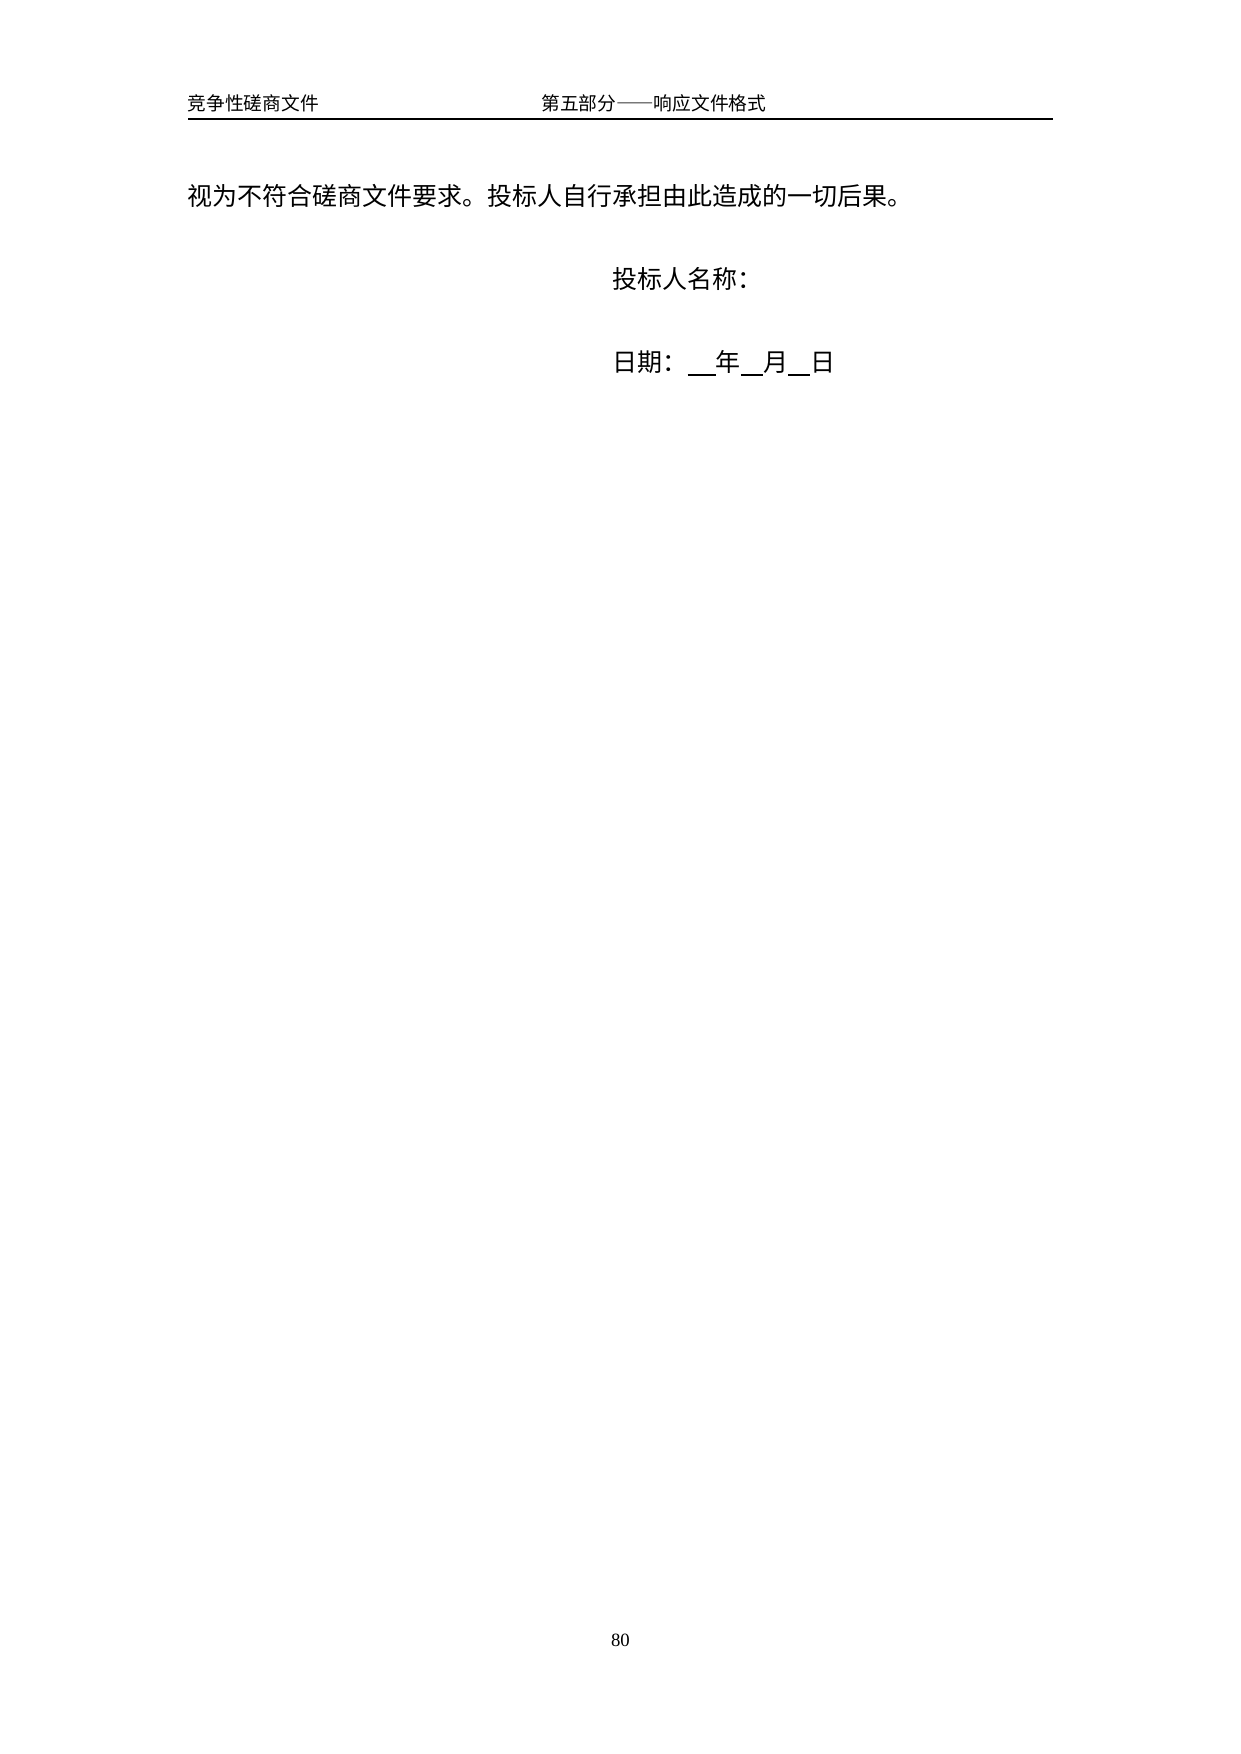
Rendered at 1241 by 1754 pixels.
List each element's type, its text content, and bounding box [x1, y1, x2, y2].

text 日期： 年 月 日 [187, 328, 1053, 393]
text 投标人名称： [187, 245, 1053, 310]
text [187, 162, 1053, 227]
